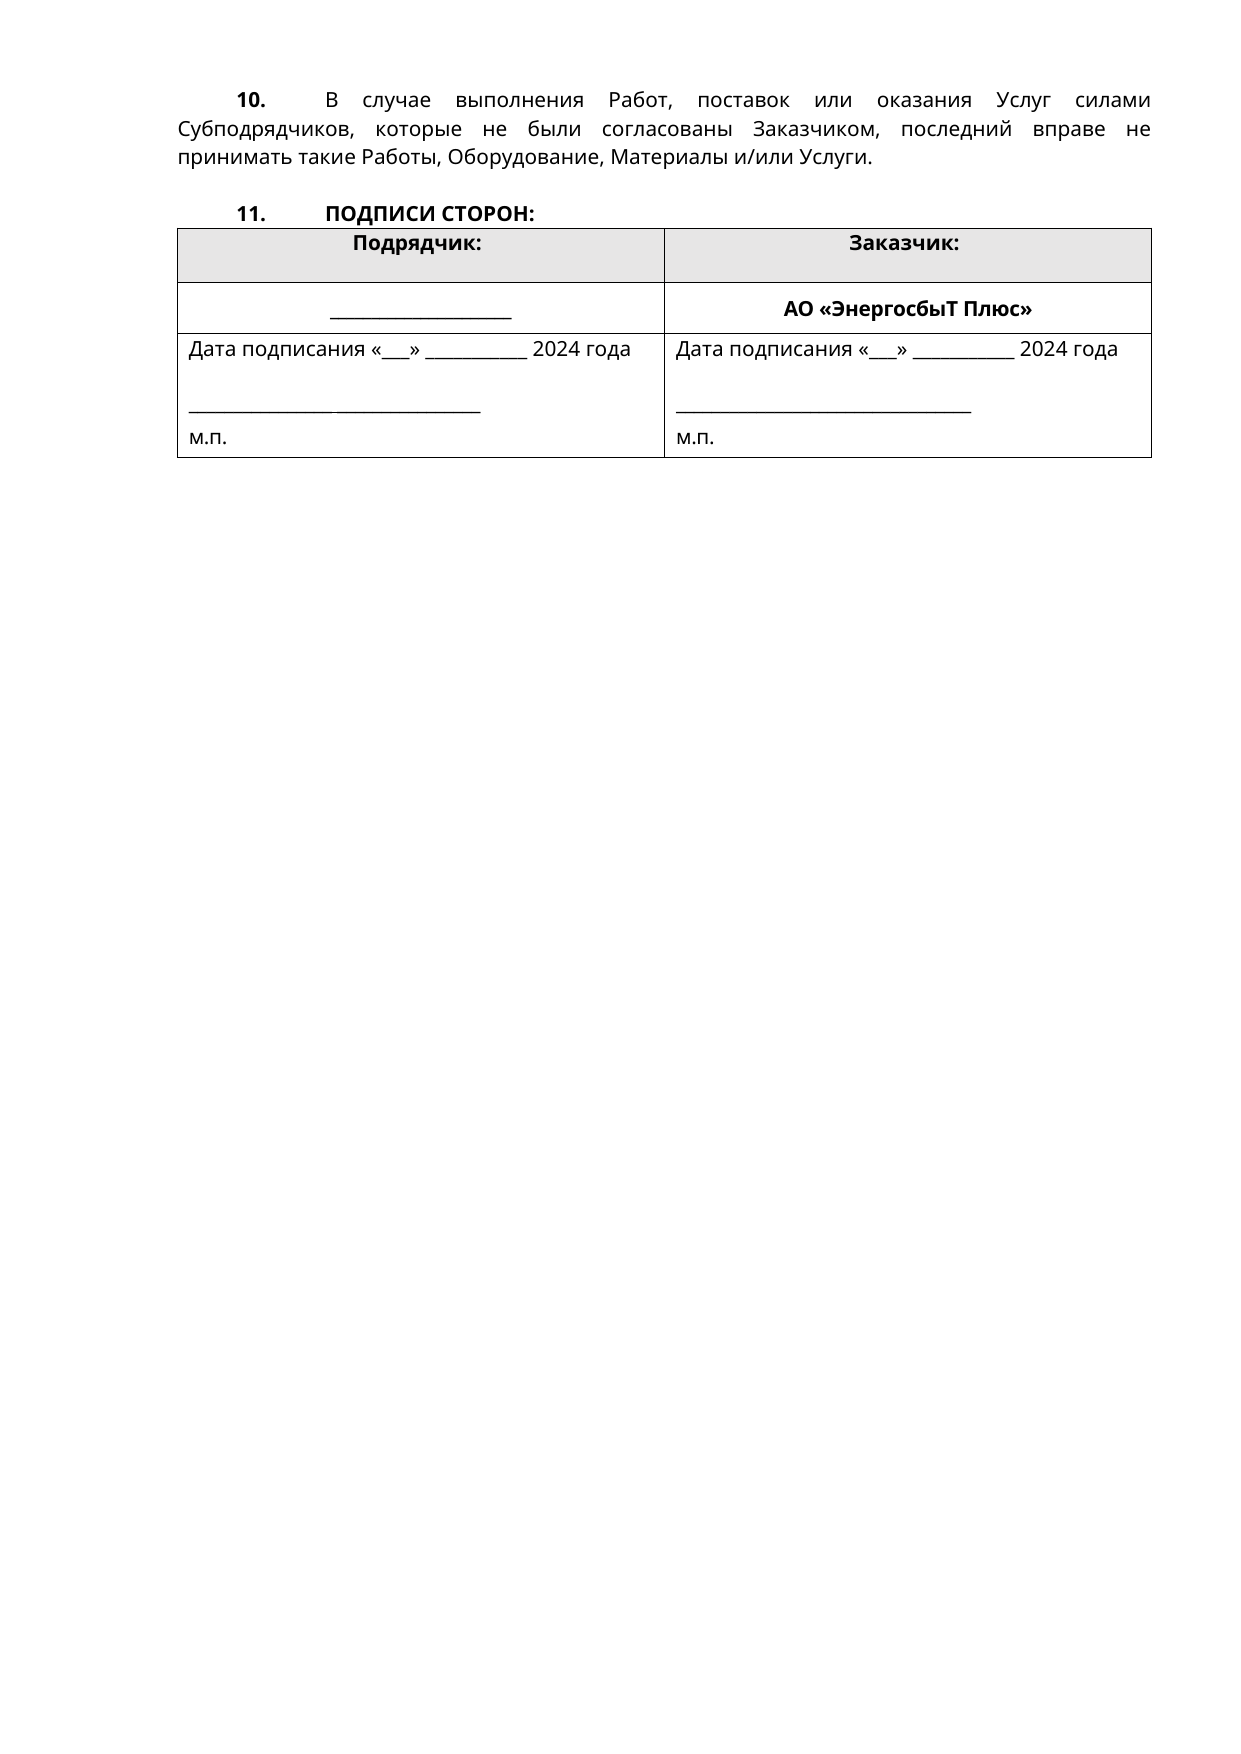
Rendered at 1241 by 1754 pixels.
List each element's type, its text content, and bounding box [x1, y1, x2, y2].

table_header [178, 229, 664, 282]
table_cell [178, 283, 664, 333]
list В случае выполнения Работ, поставок или оказания Услуг силами Субподрядчиков, которые не были согласованы Заказчиком, последний вправе не принимать такие Работы, Оборудование, Материалы и/или Услуги. [177, 86, 1152, 171]
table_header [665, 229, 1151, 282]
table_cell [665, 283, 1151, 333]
list ПОДПИСИ СТОРОН: [177, 199, 1152, 227]
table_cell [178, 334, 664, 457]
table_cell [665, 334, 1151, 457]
